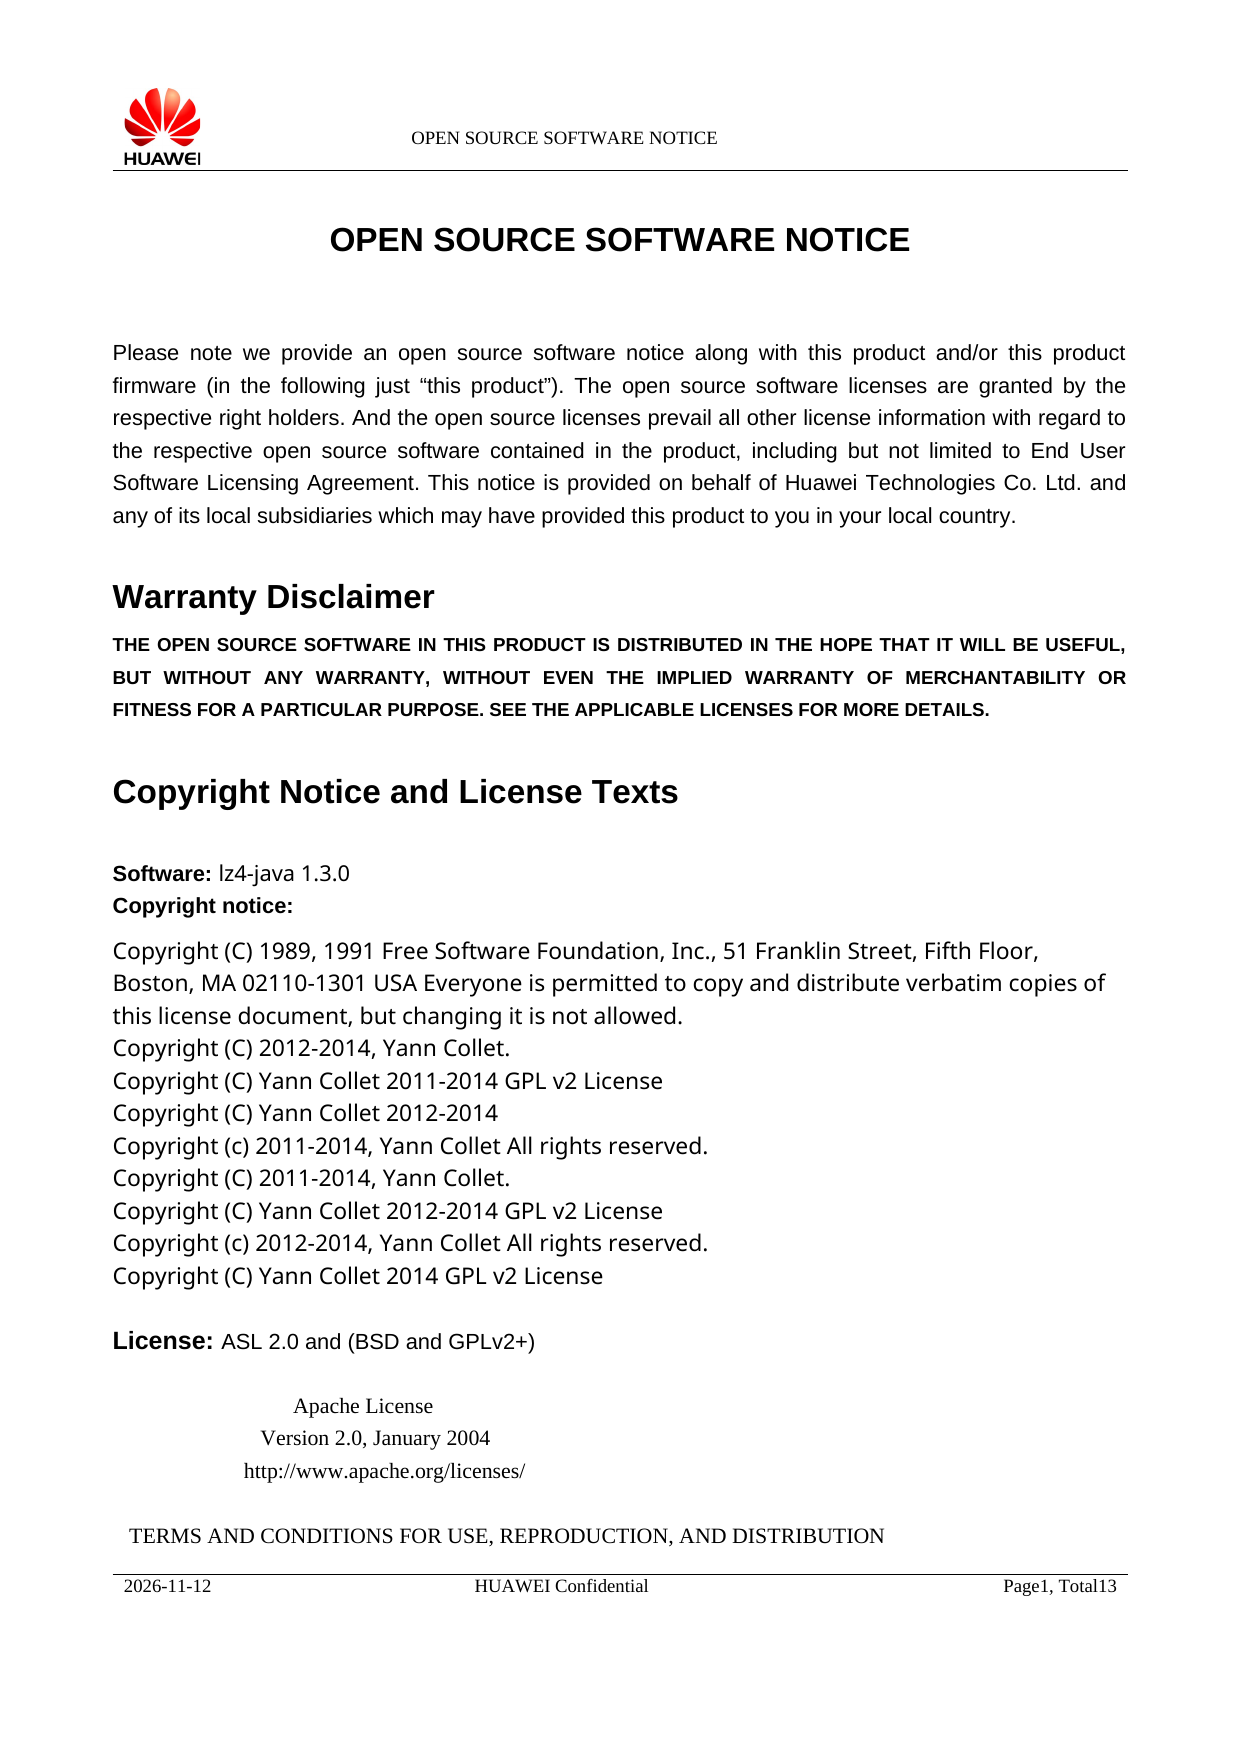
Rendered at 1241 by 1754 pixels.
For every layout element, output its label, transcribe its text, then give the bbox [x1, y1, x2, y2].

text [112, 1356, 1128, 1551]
text The open source software in this product is distributed in the hope that it will be useful, but WITHOUT ANY WARRANTY, without even the implied warranty of MERCHANTABILITY or FITNESS FOR A PARTICULAR PURPOSE. See the applicable licenses for more details. [112, 629, 1128, 726]
text License: ASL 2.0 and (BSD and GPLv2+) [112, 1324, 1128, 1356]
text Copyright notice: [112, 889, 1128, 921]
text Warranty Disclaimer [112, 564, 1128, 629]
text Copyright (C) 1989, 1991 Free Software Foundation, Inc., 51 Franklin Street, Fifth Floor, Boston, MA 02110-1301 USA Everyone is permitted to copy and distribute verbatim copies of this license document, but changing it is not allowed. Copyright (C) 2012-2014, Yann Collet. Copyright (C) Yann Collet 2011-2014 GPL v2 License Copyright (C) Yann Collet 2012-2014 Copyright (c) 2011-2014, Yann Collet All rights reserved. Copyright (C) 2011-2014, Yann Collet. Copyright (C) Yann Collet 2012-2014 GPL v2 License Copyright (c) 2012-2014, Yann Collet All rights reserved. Copyright (C) Yann Collet 2014 GPL v2 License [112, 934, 1128, 1324]
text OPEN SOURCE SOFTWARE NOTICE [112, 206, 1128, 271]
text Copyright Notice and License Texts [112, 759, 1128, 824]
text Please note we provide an open source software notice along with this product and/or this product firmware (in the following just “this product”). The open source software licenses are granted by the respective right holders. And the open source licenses prevail all other license information with regard to the respective open source software contained in the product, including but not limited to End User Software Licensing Agreement. This notice is provided on behalf of Huawei Technologies Co. Ltd. and any of its local subsidiaries which may have provided this product to you in your local country. [112, 336, 1128, 531]
picture [124, 88, 201, 165]
title Software: lz4-java 1.3.0 [112, 856, 1128, 889]
